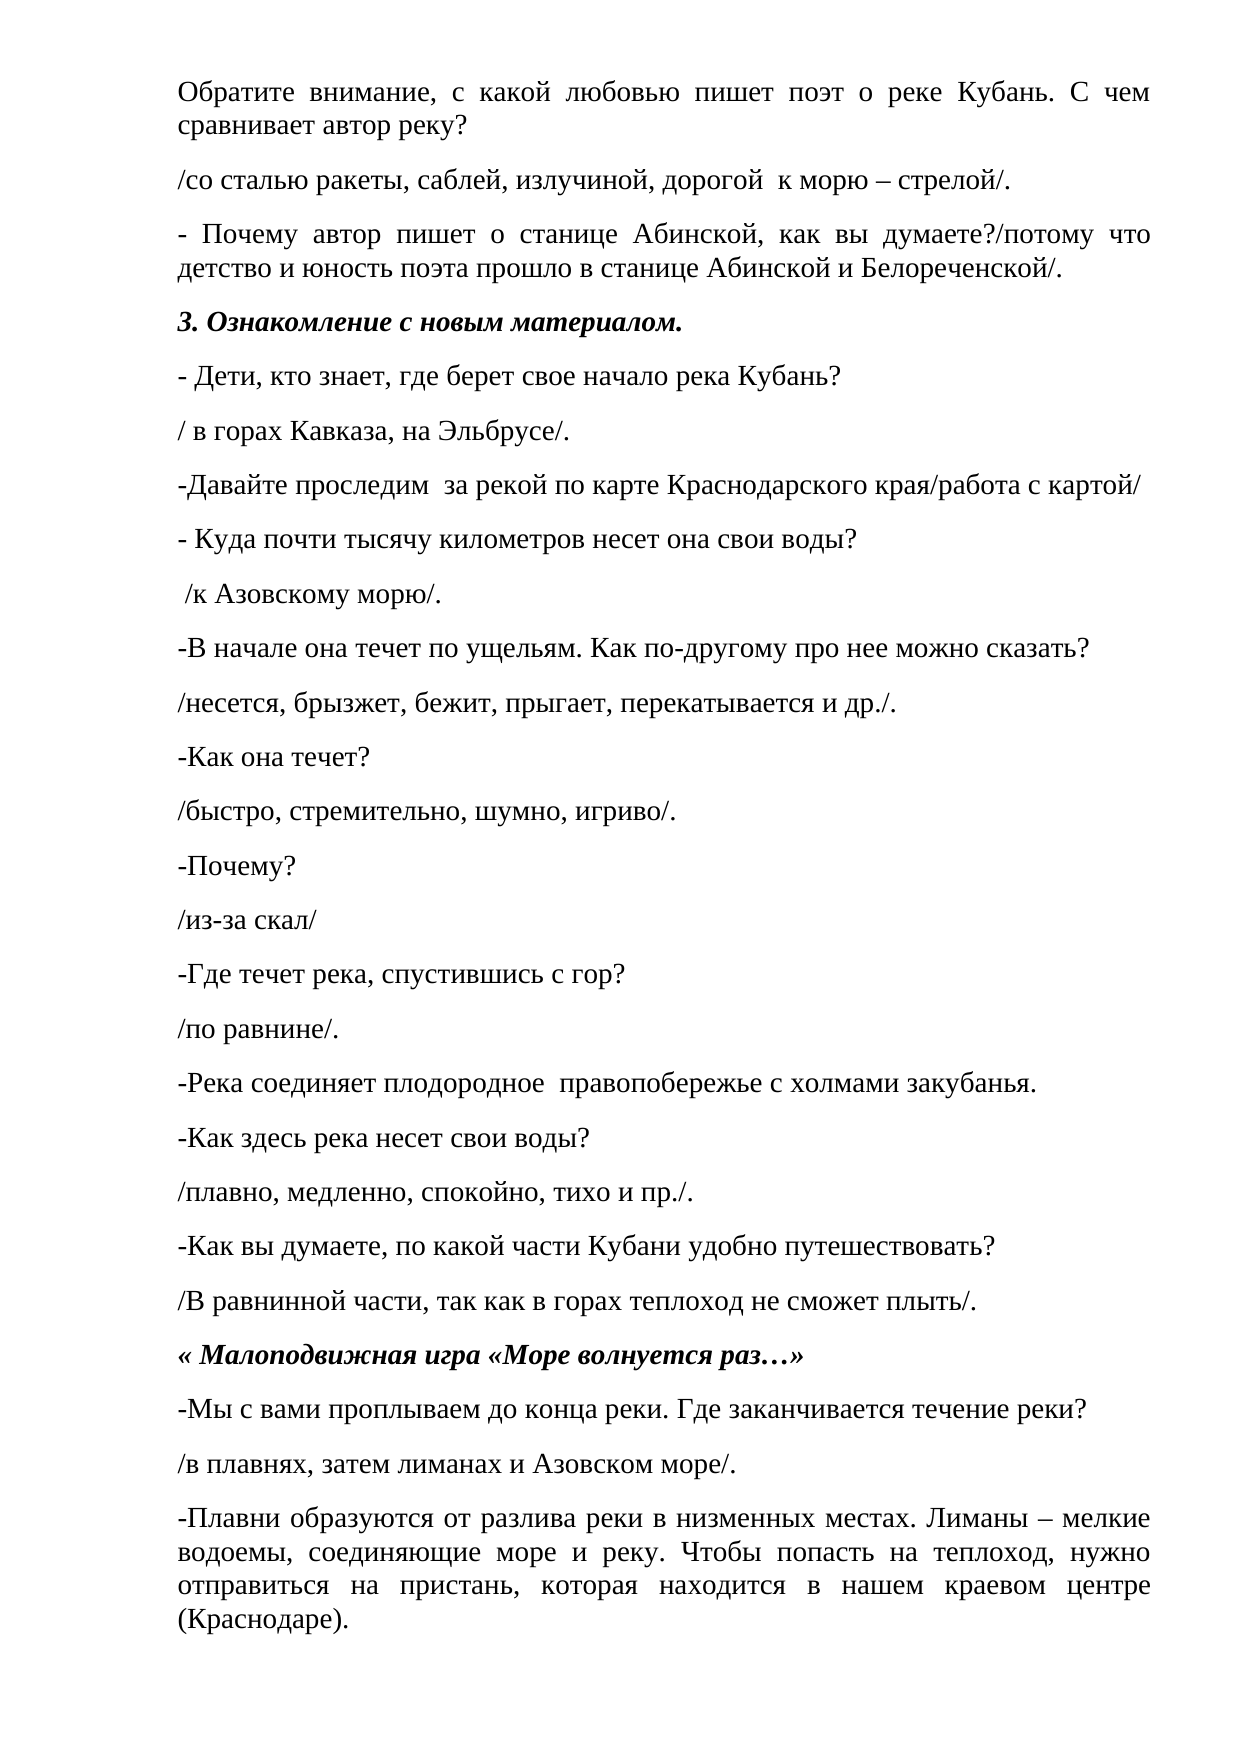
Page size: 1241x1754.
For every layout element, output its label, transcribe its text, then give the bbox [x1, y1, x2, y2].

text /в плавнях, затем лиманах и Азовском море/. [177, 1446, 1152, 1479]
text -Давайте проследим за рекой по карте Краснодарского края/работа с картой/ [177, 467, 1152, 501]
text 3. Ознакомление с новым материалом. [177, 304, 1152, 338]
text /со сталью ракеты, саблей, излучиной, дорогой к морю – стрелой/. [177, 162, 1152, 195]
text - Куда почти тысячу километров несет она свои воды? [177, 522, 1152, 555]
text /В равнинной части, так как в горах теплоход не сможет плыть/. [177, 1283, 1152, 1316]
text /из-за скал/ [177, 902, 1152, 936]
text -В начале она течет по ущельям. Как по-другому про нее можно сказать? [177, 630, 1152, 664]
text Обратите внимание, с какой любовью пишет поэт о реке Кубань. С чем сравнивает автор реку? [177, 74, 1152, 141]
text /несется, брызжет, бежит, прыгает, перекатывается и др./. [177, 685, 1152, 718]
text -Как здесь река несет свои воды? [177, 1120, 1152, 1153]
text -Река соединяет плодородное правопобережье с холмами закубанья. [177, 1065, 1152, 1099]
text -Где течет река, спустившись с гор? [177, 957, 1152, 990]
text -Почему? [177, 848, 1152, 881]
text /быстро, стремительно, шумно, игриво/. [177, 793, 1152, 827]
text /плавно, медленно, спокойно, тихо и пр./. [177, 1174, 1152, 1208]
text - Почему автор пишет о станице Абинской, как вы думаете?/потому что детство и юность поэта прошло в станице Абинской и Белореченской/. [177, 216, 1152, 283]
text « Малоподвижная игра «Море волнуется раз…» [177, 1337, 1152, 1371]
text /к Азовскому морю/. [177, 576, 1152, 609]
text /по равнине/. [177, 1011, 1152, 1044]
text -Как вы думаете, по какой части Кубани удобно путешествовать? [177, 1228, 1152, 1262]
text -Как она течет? [177, 739, 1152, 773]
text -Плавни образуются от разлива реки в низменных местах. Лиманы – мелкие водоемы, соединяющие море и реку. Чтобы попасть на теплоход, нужно отправиться на пристань, которая находится в нашем краевом центре (Краснодаре). [177, 1500, 1152, 1634]
text - Дети, кто знает, где берет свое начало река Кубань? [177, 358, 1152, 392]
text / в горах Кавказа, на Эльбрусе/. [177, 413, 1152, 446]
text -Мы с вами проплываем до конца реки. Где заканчивается течение реки? [177, 1392, 1152, 1425]
